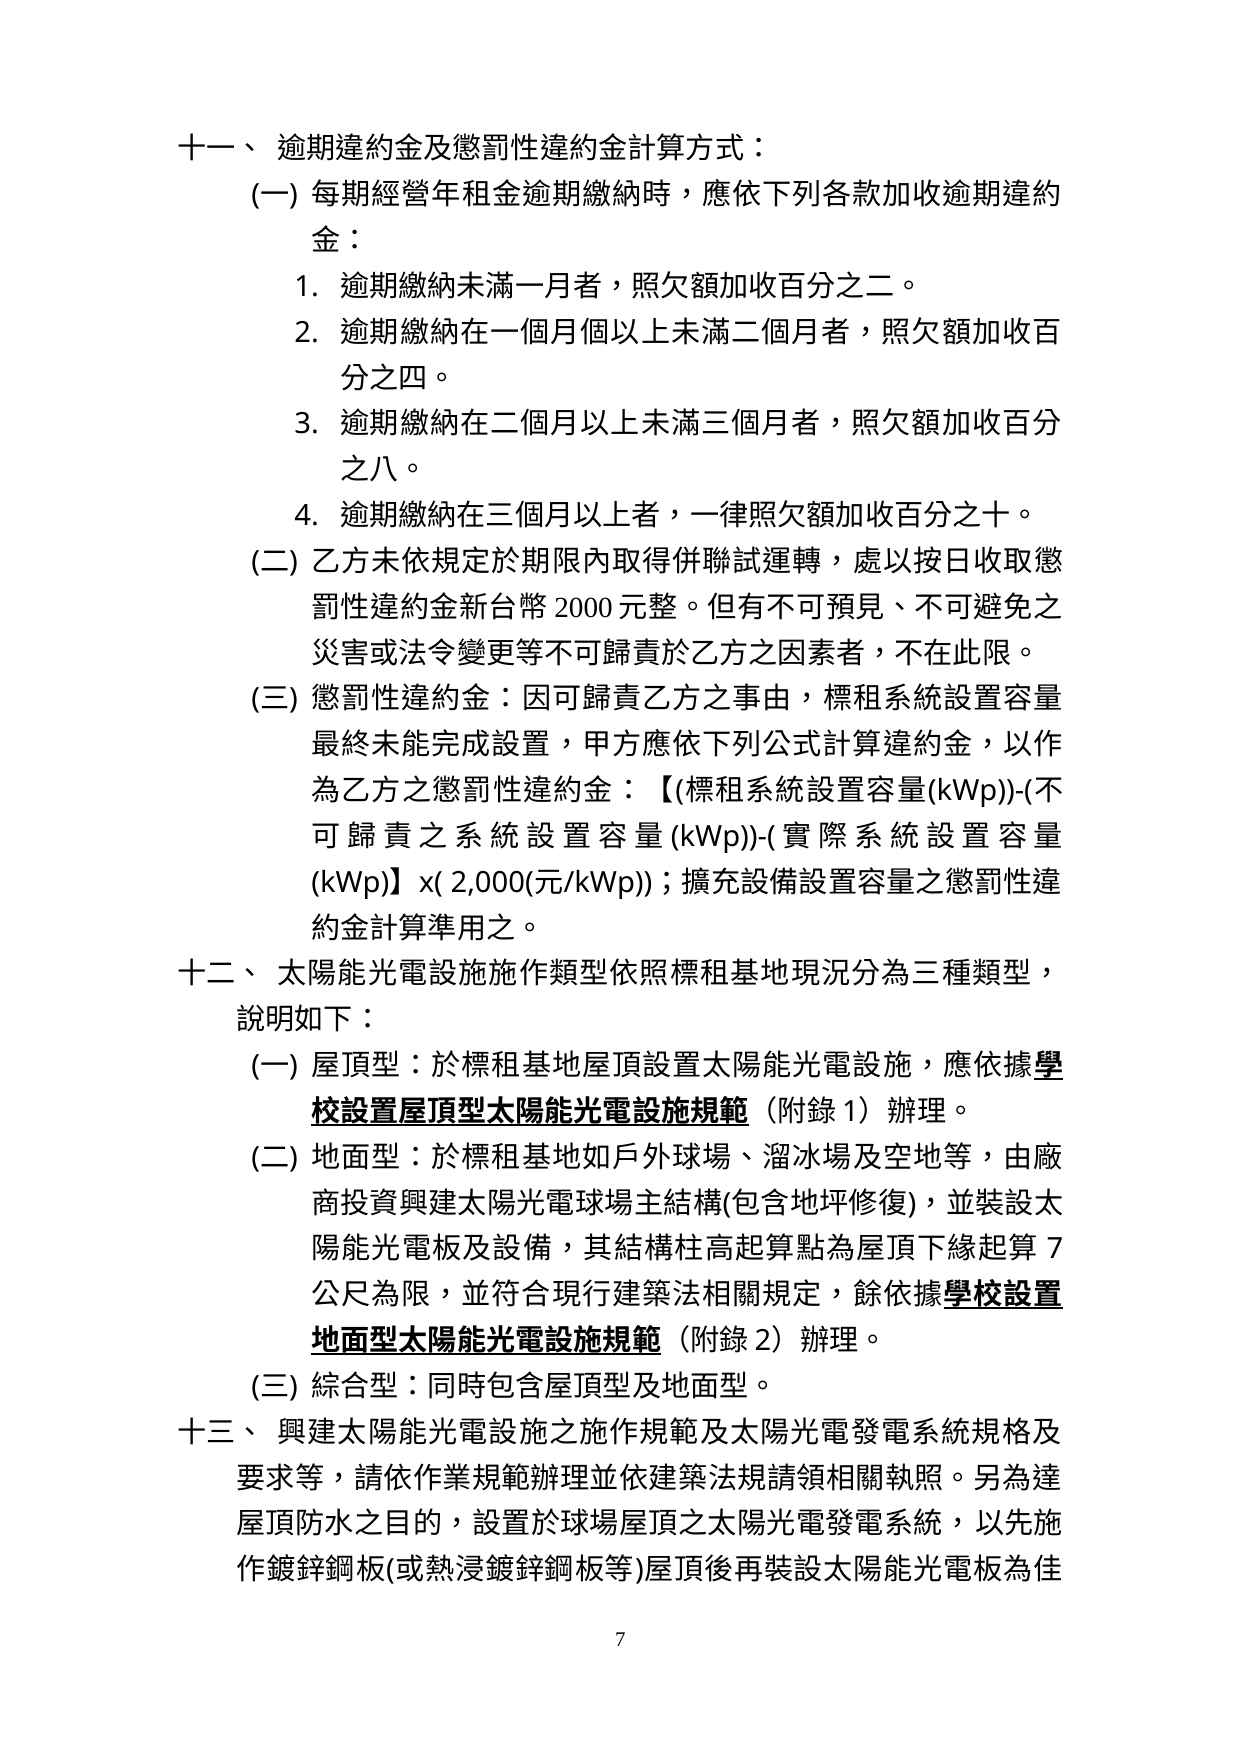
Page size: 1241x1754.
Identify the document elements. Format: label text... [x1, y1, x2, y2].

list 逾期繳納未滿一月者，照欠額加收百分之二。 [294, 260, 1063, 306]
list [177, 1406, 1063, 1589]
list 逾期繳納在三個月以上者，一律照欠額加收百分之十。 [294, 489, 1063, 535]
list 屋頂型：於標租基地屋頂設置太陽能光電設施，應依據學校設置屋頂型太陽能光電設施規範（附錄1）辦理。 [251, 1039, 1063, 1131]
list 地面型：於標租基地如戶外球場、溜冰場及空地等，由廠商投資興建太陽光電球場主結構(包含地坪修復)，並裝設太陽能光電板及設備，其結構柱高起算點為屋頂下緣起算7公尺為限，並符合現行建築法相關規定，餘依據學校設置地面型太陽能光電設施規範（附錄2）辦理。 [251, 1131, 1063, 1360]
list 太陽能光電設施施作類型依照標租基地現況分為三種類型，說明如下： [177, 947, 1063, 1039]
list 綜合型：同時包含屋頂型及地面型。 [251, 1360, 1063, 1406]
list 乙方未依規定於期限內取得併聯試運轉，處以按日收取懲罰性違約金新台幣2000元整。但有不可預見、不可避免之災害或法令變更等不可歸責於乙方之因素者，不在此限。 [251, 535, 1063, 672]
list 懲罰性違約金：因可歸責乙方之事由，標租系統設置容量最終未能完成設置，甲方應依下列公式計算違約金，以作為乙方之懲罰性違約金：【(標租系統設置容量(kWp))-(不可歸責之系統設置容量(kWp))-(實際系統設置容量(kWp)】x( 2,000(元/kWp))；擴充設備設置容量之懲罰性違約金計算準用之。 [251, 672, 1063, 947]
list 逾期繳納在一個月個以上未滿二個月者，照欠額加收百分之四。 [294, 306, 1063, 397]
list 逾期繳納在二個月以上未滿三個月者，照欠額加收百分之八。 [294, 397, 1063, 489]
list 逾期違約金及懲罰性違約金計算方式： [177, 122, 1063, 168]
list 每期經營年租金逾期繳納時，應依下列各款加收逾期違約金： [251, 168, 1063, 260]
